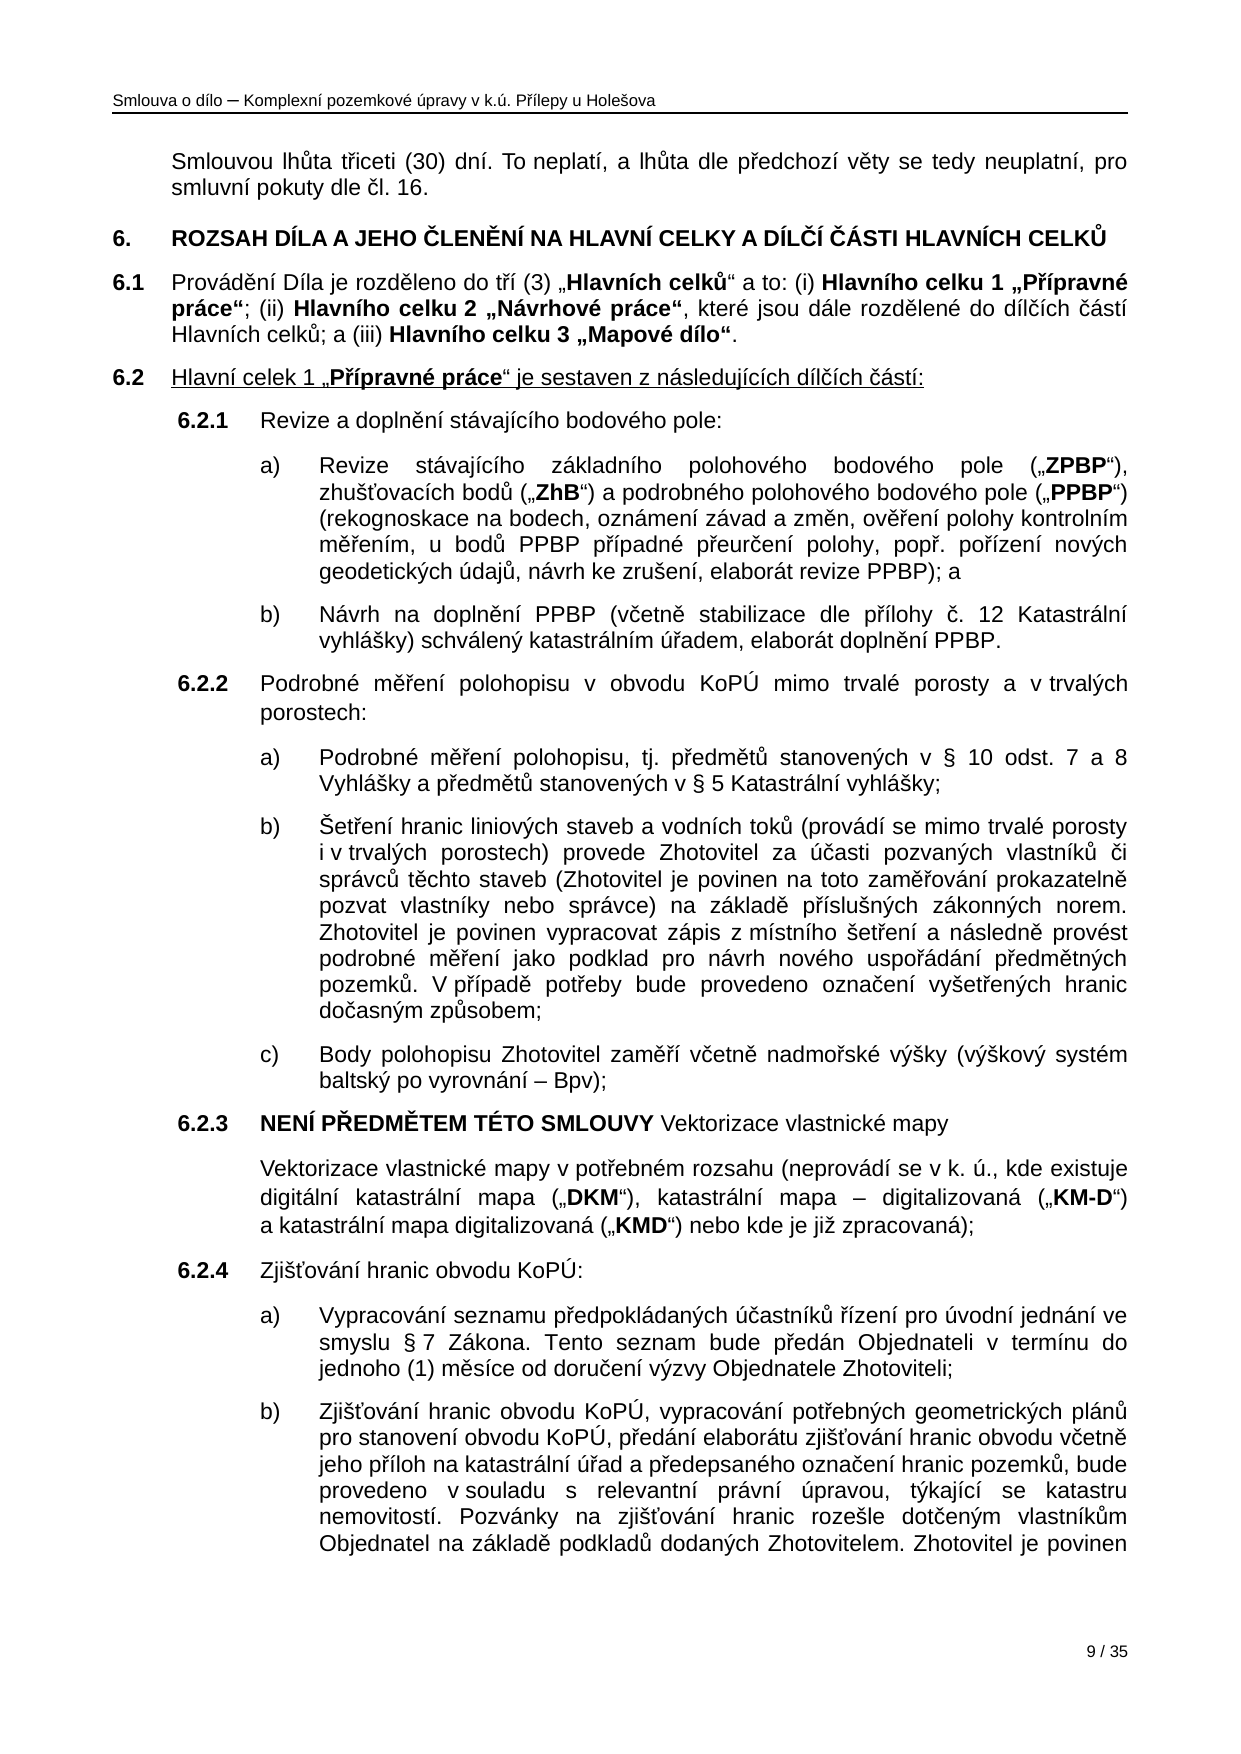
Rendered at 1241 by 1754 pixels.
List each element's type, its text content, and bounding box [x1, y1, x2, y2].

text Zjišťování hranic obvodu KoPÚ: [177, 1257, 1128, 1283]
text Revize a doplnění stávajícího bodového pole: [177, 407, 1128, 433]
list Vypracování seznamu předpokládaných účastníků řízení pro úvodní jednání ve smyslu § 7 Zákona. Tento seznam bude předán Objednateli v termínu do jednoho (1) měsíce od doručení výzvy Objednatele Zhotoviteli; [260, 1302, 1128, 1381]
list Návrh na doplnění PPBP (včetně stabilizace dle přílohy č. 12 Katastrální vyhlášky) schválený katastrálním úřadem, elaborát doplnění PPBP. [260, 601, 1128, 653]
list Podrobné měření polohopisu, tj. předmětů stanovených v § 10 odst. 7 a 8 Vyhlášky a předmětů stanovených v § 5 Katastrální vyhlášky; [260, 744, 1128, 796]
text Hlavní celek 1 „Přípravné práce“ je sestaven z následujících dílčích částí: [112, 364, 1128, 391]
list Revize stávajícího základního polohového bodového pole („ZPBP“), zhušťovacích bodů („ZhB“) a podrobného polohového bodového pole („PPBP“) (rekognoskace na bodech, oznámení závad a změn, ověření polohy kontrolním měřením, u bodů PPBP případné přeurčení polohy, popř. pořízení nových geodetických údajů, návrh ke zrušení, elaborát revize PPBP); a [260, 452, 1128, 584]
text Podrobné měření polohopisu v obvodu KoPÚ mimo trvalé porosty a v trvalých porostech: [177, 670, 1128, 725]
list Vektorizace vlastnické mapy v potřebném rozsahu (neprovádí se v k. ú., kde existuje digitální katastrální mapa („DKM“), katastrální mapa – digitalizovaná („KM-D“) a katastrální mapa digitalizovaná („KMD“) nebo kde je již zpracovaná); [260, 1155, 1128, 1238]
text Provádění Díla je rozděleno do tří (3) „Hlavních celků“ a to: (i) Hlavního celku 1 „Přípravné práce“; (ii) Hlavního celku 2 „Návrhové práce“, které jsou dále rozdělené do dílčích částí Hlavních celků; a (iii) Hlavního celku 3 „Mapové dílo“. [112, 268, 1128, 347]
list Body polohopisu Zhotovitel zaměří včetně nadmořské výšky (výškový systém baltský po vyrovnání – Bpv); [260, 1041, 1128, 1093]
list Šetření hranic liniových staveb a vodních toků (provádí se mimo trvalé porosty i v trvalých porostech) provede Zhotovitel za účasti pozvaných vlastníků či správců těchto staveb (Zhotovitel je povinen na toto zaměřování prokazatelně pozvat vlastníky nebo správce) na základě příslušných zákonných norem. Zhotovitel je povinen vypracovat zápis z místního šetření a následně provést podrobné měření jako podklad pro návrh nového uspořádání předmětných pozemků. V případě potřeby bude provedeno označení vyšetřených hranic dočasným způsobem; [260, 813, 1128, 1024]
text Rozsah díla a jeho členění na hlavní celky a dílčí části Hlavních celků [112, 225, 1128, 252]
text NENÍ PŘEDMĚTEM TÉTO SMLOUVY Vektorizace vlastnické mapy [177, 1110, 1128, 1136]
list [260, 1398, 1128, 1556]
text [112, 148, 1128, 200]
